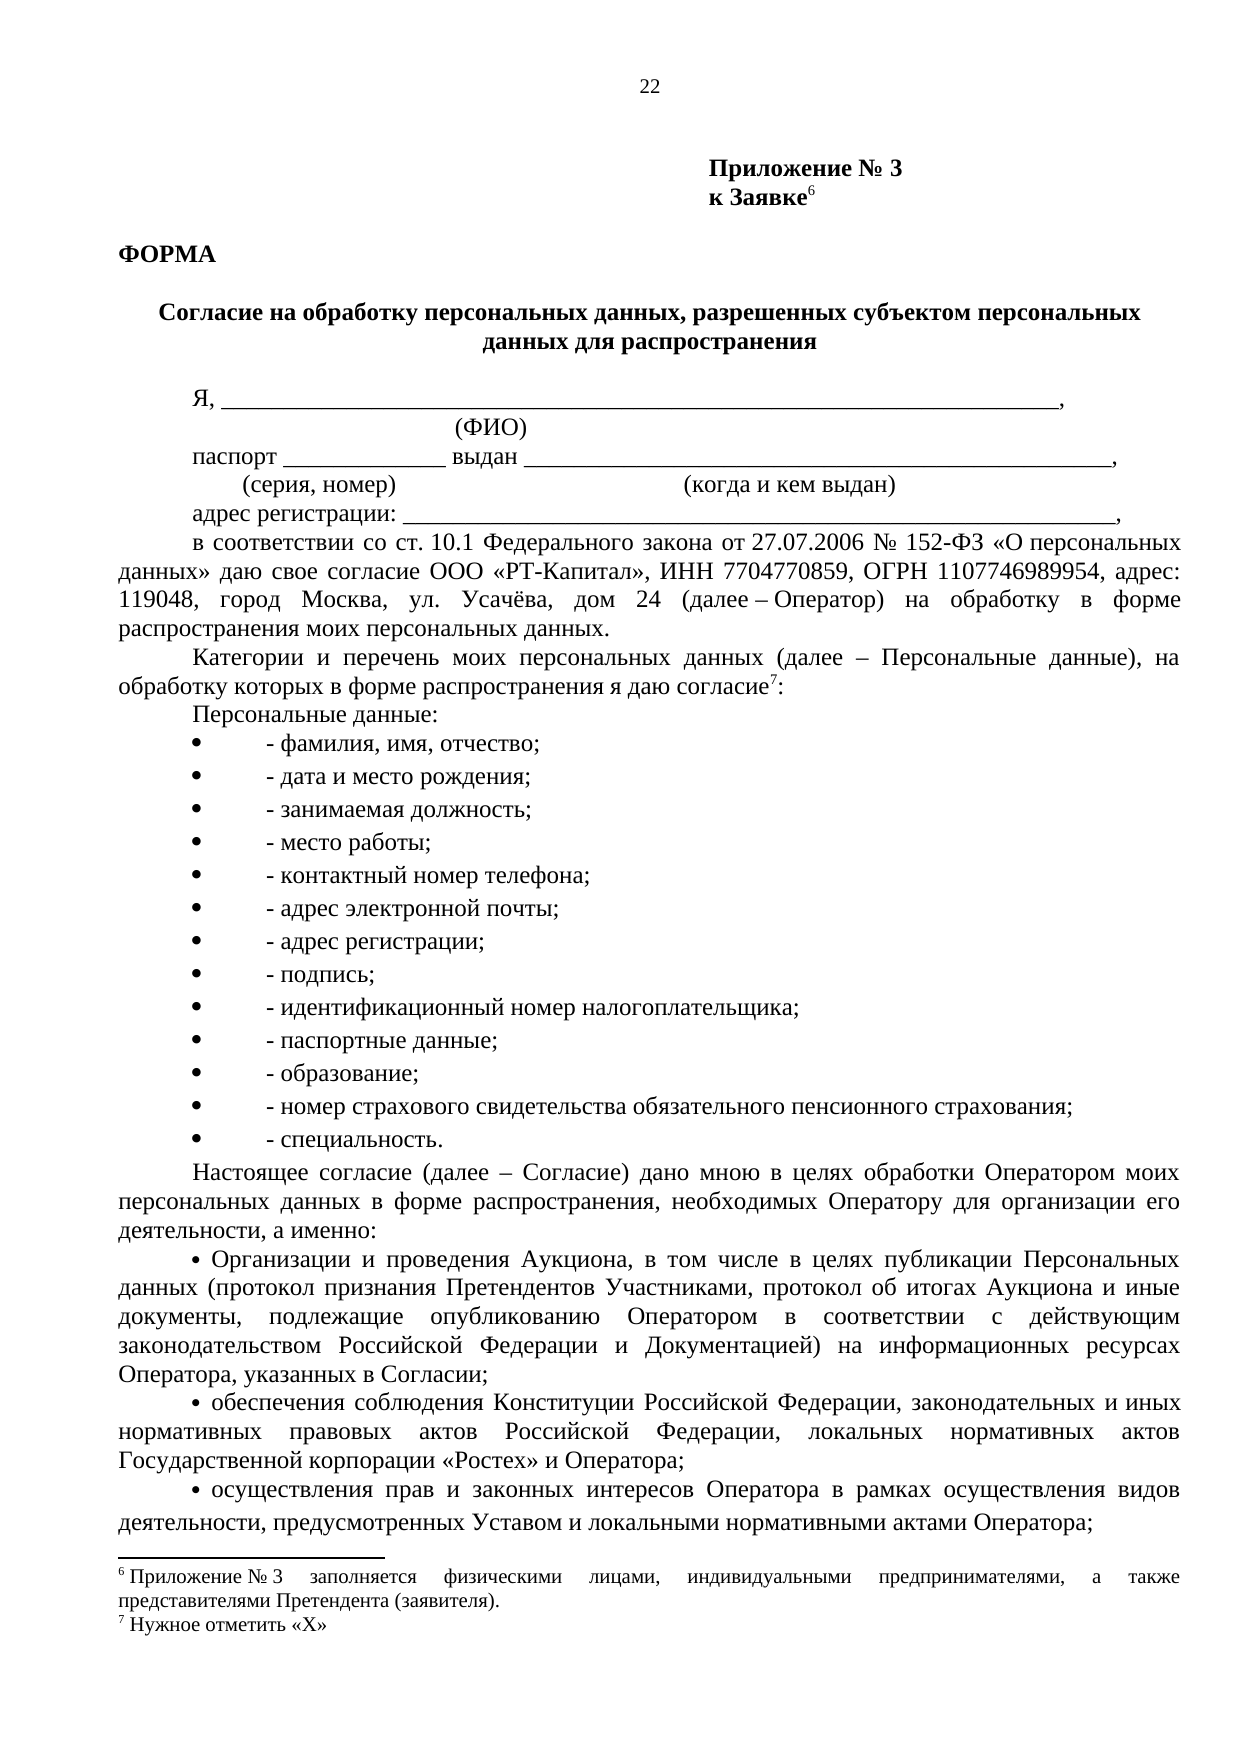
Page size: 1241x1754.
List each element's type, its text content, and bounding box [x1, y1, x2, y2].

text (ФИО) [118, 412, 1181, 441]
list - занимаемая должность; [118, 794, 1181, 823]
text ФОРМА [118, 239, 1181, 268]
list - адрес электронной почты; [118, 893, 1181, 922]
list - образование; [118, 1058, 1181, 1087]
text Категории и перечень моих персональных данных (далее – Персональные данные), на обработку которых в форме распространения я даю согласие: [118, 642, 1181, 699]
list осуществления прав и законных интересов Оператора в рамках осуществления видов деятельности, предусмотренных Уставом и локальными нормативными актами Оператора; [118, 1474, 1181, 1536]
text адрес регистрации: _________________________________________________________, [118, 498, 1181, 527]
list - специальность. [118, 1124, 1181, 1153]
text Я, ___________________________________________________________________, [118, 383, 1181, 412]
text Настоящее согласие (далее – Согласие) дано мною в целях обработки Оператором моих персональных данных в форме распространения, необходимых Оператору для организации его деятельности, а именно: [118, 1157, 1181, 1244]
text паспорт _____________ выдан _______________________________________________, [118, 441, 1181, 469]
list Организации и проведения Аукциона, в том числе в целях публикации Персональных данных (протокол признания Претендентов Участниками, протокол об итогах Аукциона и иные документы, подлежащие опубликованию Оператором в соответствии с действующим законодательством Российской Федерации и Документацией) на информационных ресурсах Оператора, указанных в Согласии; [118, 1244, 1181, 1387]
list - паспортные данные; [118, 1025, 1181, 1054]
list - номер страхового свидетельства обязательного пенсионного страхования; [118, 1091, 1181, 1120]
text Персональные данные: [118, 699, 1181, 728]
text в соответствии со ст. 10.1 Федерального закона от 27.07.2006 № 152-ФЗ «О персональных данных» даю свое согласие ООО «РТ-Капитал», ИНН 7704770859, ОГРН 1107746989954, адрес: 119048, город Москва, ул. Усачёва, дом 24 (далее – Оператор) на обработку в форме распространения моих персональных данных. [118, 527, 1181, 642]
list - идентификационный номер налогоплательщика; [118, 992, 1181, 1021]
list - адрес регистрации; [118, 926, 1181, 955]
list - контактный номер телефона; [118, 860, 1181, 889]
list обеспечения соблюдения Конституции Российской Федерации, законодательных и иных нормативных правовых актов Российской Федерации, локальных нормативных актов Государственной корпорации «Ростех» и Оператора; [118, 1387, 1181, 1474]
list - фамилия, имя, отчество; [118, 728, 1181, 757]
text (серия, номер) (когда и кем выдан) [118, 469, 1181, 498]
text к Заявке [709, 182, 1181, 211]
list - подпись; [118, 959, 1181, 988]
text Согласие на обработку персональных данных, разрешенных субъектом персональных данных для распространения [118, 297, 1181, 354]
list - дата и место рождения; [118, 761, 1181, 790]
text Приложение № 3 [709, 153, 1181, 182]
list - место работы; [118, 827, 1181, 856]
